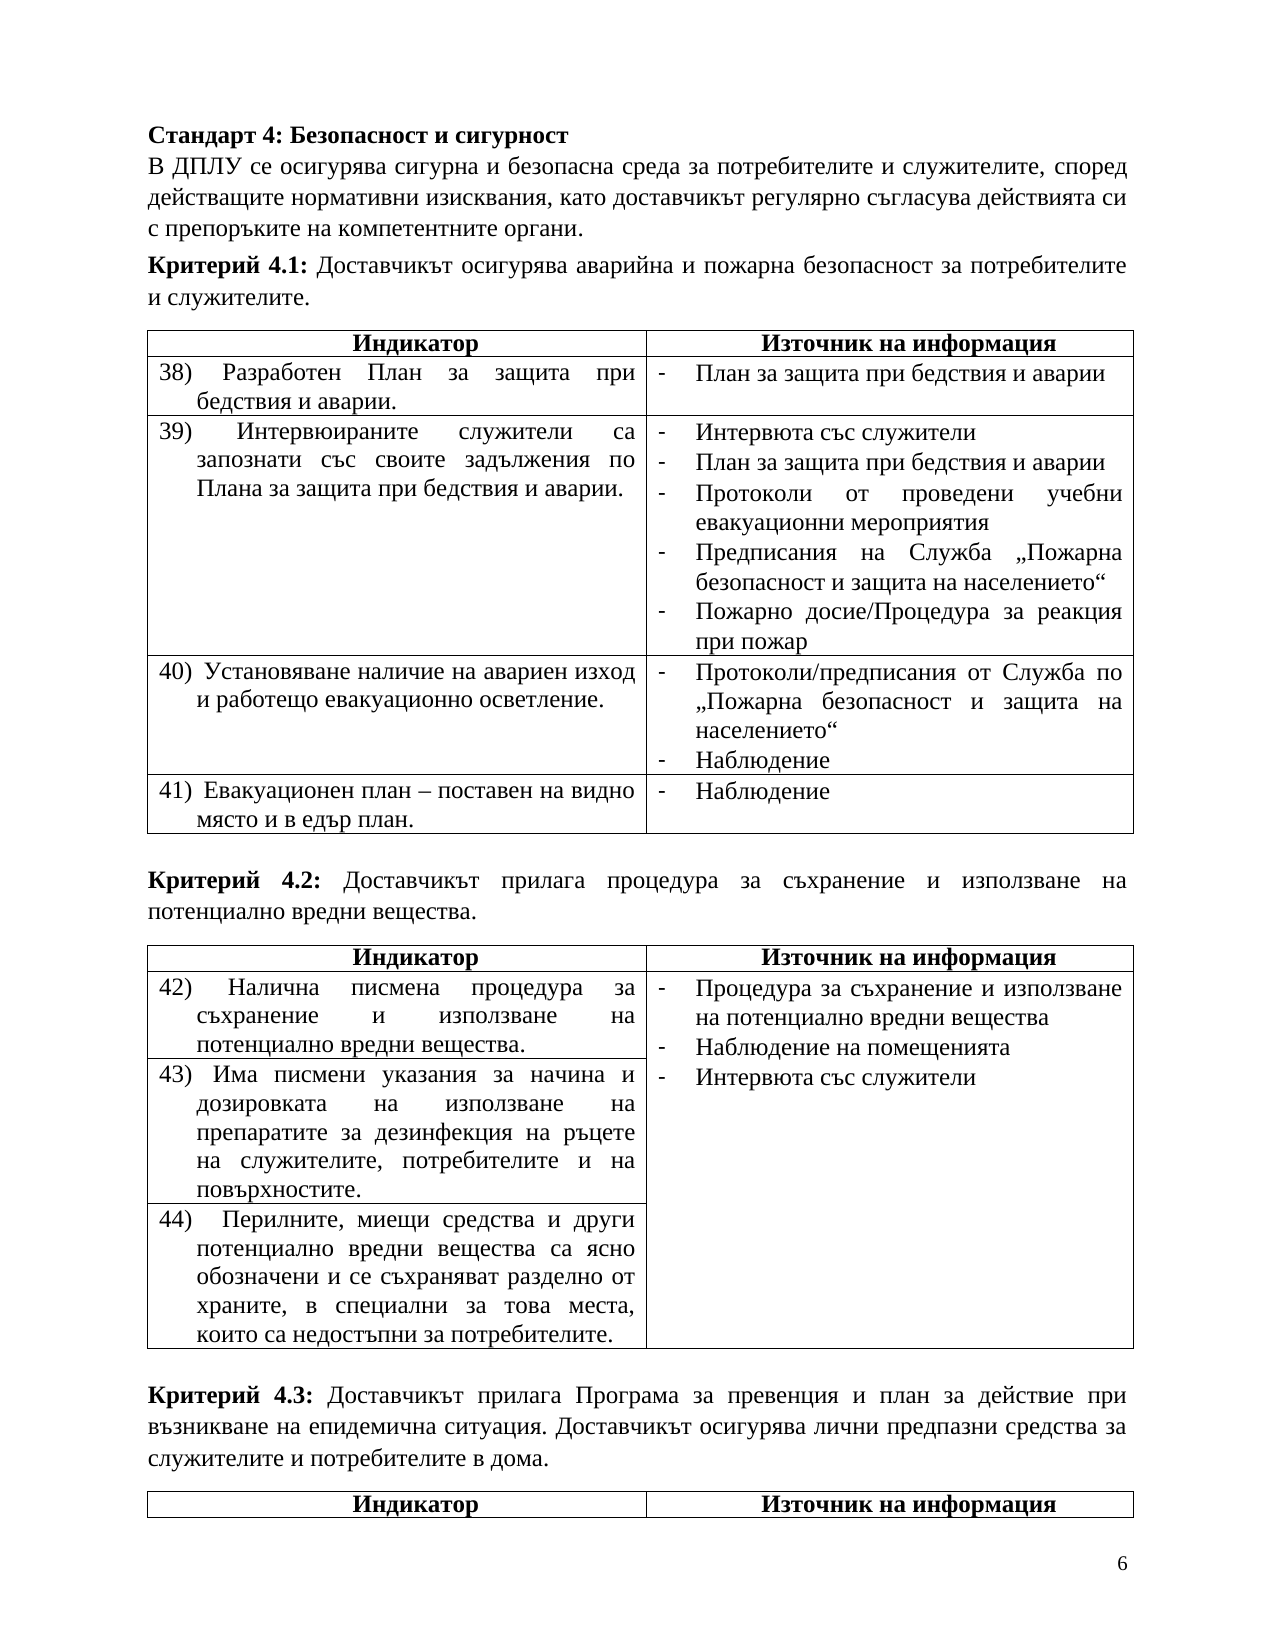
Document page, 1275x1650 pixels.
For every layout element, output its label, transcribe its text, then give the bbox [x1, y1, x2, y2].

text Стандарт 4: Безопасност и сигурност [148, 120, 1127, 148]
table_header Индикатор [148, 946, 646, 971]
table_cell Разработен План за защита при бедствия и аварии. [148, 357, 646, 415]
table_header Източник на информация [647, 946, 1133, 971]
table_cell Перилните, миещи средства и други потенциално вредни вещества са ясно обозначени и се съхраняват разделно от храните, в специални за това места, които са недостъпни за потребителите. [148, 1204, 646, 1348]
table_header Индикатор [148, 1492, 646, 1517]
table_cell Наблюдение [647, 775, 1133, 833]
table_header Източник на информация [647, 331, 1133, 356]
text Критерий 4.1: Доставчикът осигурява аварийна и пожарна безопасност за потребителите и служителите. [148, 250, 1127, 311]
table_cell Интервюираните служители са запознати със своите задължения по Плана за защита при бедствия и аварии. [148, 416, 646, 655]
list В ДПЛУ се осигурява сигурна и безопасна среда за потребителите и служителите, според действащите нормативни изисквания, като доставчикът регулярно съгласува действията си с препоръките на компетентните органи. [148, 151, 1127, 242]
table_cell Процедура за съхранение и използване на потенциално вредни вещества Наблюдение на помещенията Интервюта със служители [647, 972, 1133, 1348]
table_cell Интервюта със служители План за защита при бедствия и аварии Протоколи от проведени учебни евакуационни мероприятия Предписания на Служба „Пожарна безопасност и защита на населението“ Пожарно досие/Процедура за реакция при пожар [647, 416, 1133, 655]
table_cell Протоколи/предписания от Служба по „Пожарна безопасност и защита на населението“ Наблюдение [647, 656, 1133, 774]
table_header Източник на информация [647, 1492, 1133, 1517]
table_cell Евакуационен план – поставен на видно място и в едър план. [148, 775, 646, 833]
table_header Индикатор [148, 331, 646, 356]
table_cell Има писмени указания за начина и дозировката на използване на препаратите за дезинфекция на ръцете на служителите, потребителите и на повърхностите. [148, 1059, 646, 1203]
text Критерий 4.3: Доставчикът прилага Програма за превенция и план за действие при възникване на епидемична ситуация. Доставчикът осигурява лични предпазни средства за служителите и потребителите в дома. [148, 1380, 1127, 1472]
table_cell Установяване наличие на авариен изход и работещо евакуационно осветление. [148, 656, 646, 774]
table_cell Налична писмена процедура за съхранение и използване на потенциално вредни вещества. [148, 972, 646, 1058]
text Критерий 4.2: Доставчикът прилага процедура за съхранение и използване на потенциално вредни вещества. [148, 865, 1127, 925]
table_cell План за защита при бедствия и аварии [647, 357, 1133, 415]
